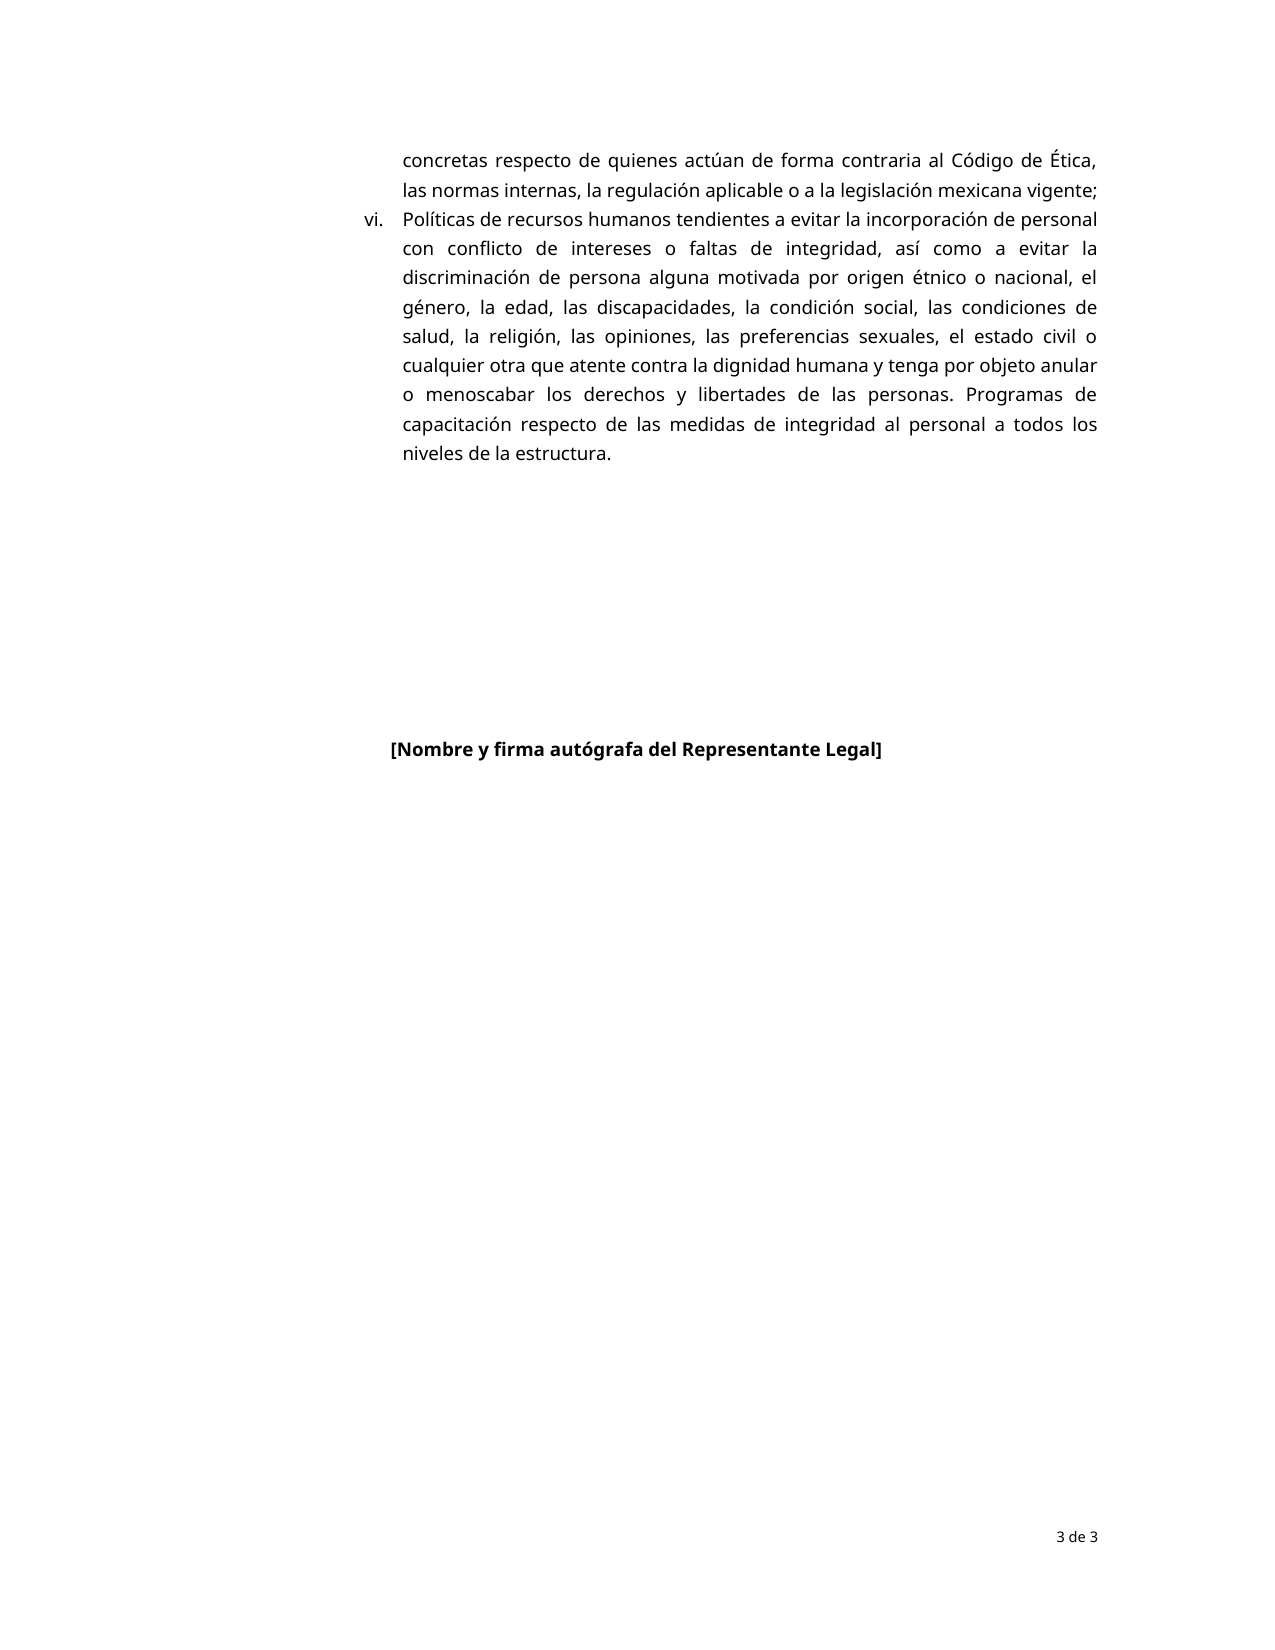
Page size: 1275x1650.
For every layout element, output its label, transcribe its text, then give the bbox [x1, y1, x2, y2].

list Políticas de recursos humanos tendientes a evitar la incorporación de personal con conflicto de intereses o faltas de integridad, así como a evitar la discriminación de persona alguna motivada por origen étnico o nacional, el género, la edad, las discapacidades, la condición social, las condiciones de salud, la religión, las opiniones, las preferencias sexuales, el estado civil o cualquier otra que atente contra la dignidad humana y tenga por objeto anular o menoscabar los derechos y libertades de las personas. Programas de capacitación respecto de las medidas de integridad al personal a todos los niveles de la estructura. [383, 206, 1098, 466]
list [383, 148, 1098, 202]
text [Nombre y firma autógrafa del Representante Legal] [177, 736, 1096, 761]
